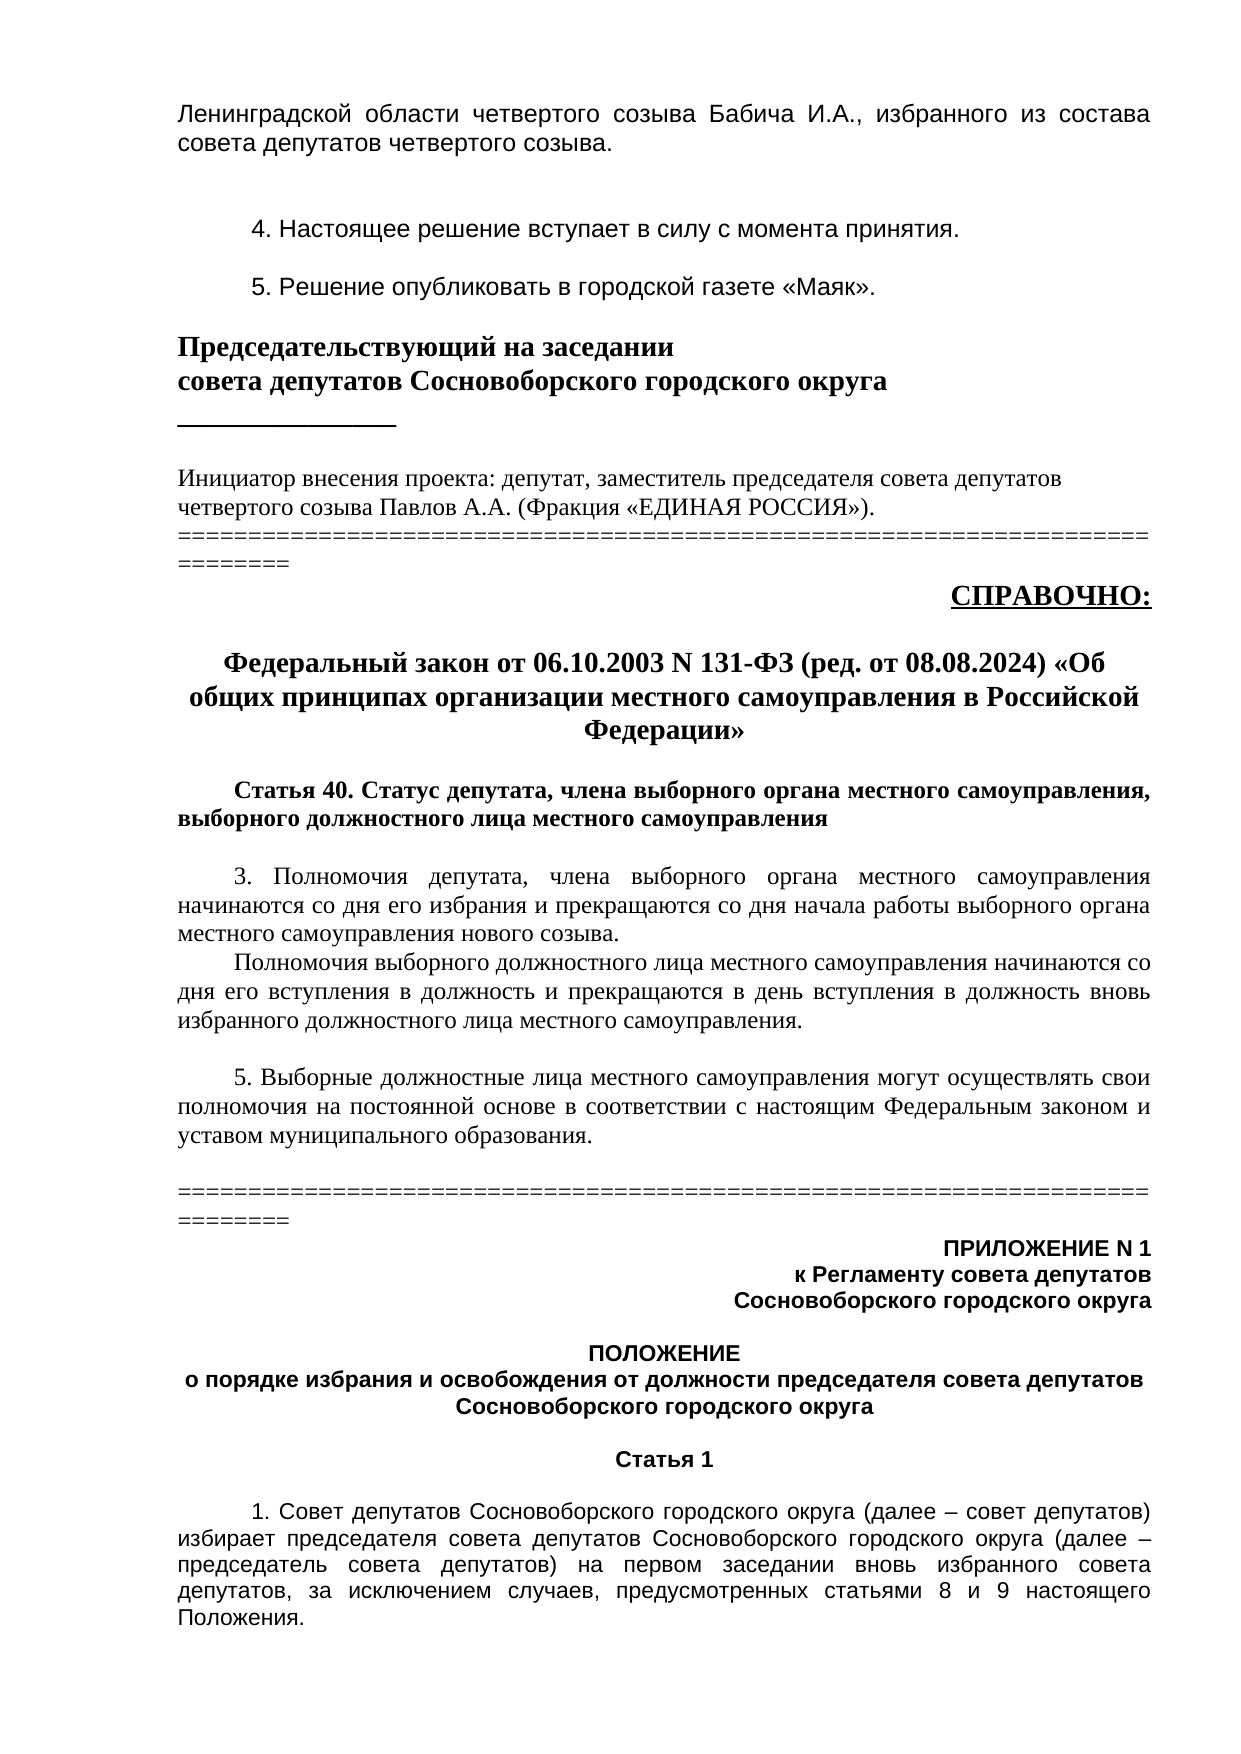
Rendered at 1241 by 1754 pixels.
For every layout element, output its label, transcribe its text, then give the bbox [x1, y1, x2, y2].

text СПРАВОЧНО: [177, 578, 1152, 612]
subtitle ПРИЛОЖЕНИЕ N 1 [177, 1235, 1152, 1261]
subtitle Сосновоборского городского округа [177, 1393, 1152, 1419]
text 5. Выборные должностные лица местного самоуправления могут осуществлять свои полномочия на постоянной основе в соответствии с настоящим Федеральным законом и уставом муниципального образования. [177, 1062, 1152, 1148]
subtitle Статья 1 [177, 1446, 1152, 1472]
text ============================================================================= [177, 1177, 1152, 1235]
text Статья 40. Статус депутата, члена выборного органа местного самоуправления, выборного должностного лица местного самоуправления [177, 775, 1152, 832]
subtitle к Регламенту совета депутатов [177, 1261, 1152, 1287]
text Полномочия выборного должностного лица местного самоуправления начинаются со дня его вступления в должность и прекращаются в день вступления в должность вновь избранного должностного лица местного самоуправления. [177, 947, 1152, 1033]
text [177, 99, 1152, 157]
subtitle ПОЛОЖЕНИЕ [177, 1340, 1152, 1366]
text Федеральный закон от 06.10.2003 N 131-ФЗ (ред. от 08.08.2024) «Об общих принципах организации местного самоуправления в Российской Федерации» [177, 645, 1152, 746]
text ============================================================================= [177, 521, 1152, 578]
text 3. Полномочия депутата, члена выборного органа местного самоуправления начинаются со дня его избрания и прекращаются со дня начала работы выборного органа местного самоуправления нового созыва. [177, 861, 1152, 947]
text 4. Настоящее решение вступает в силу с момента принятия. [177, 214, 1152, 243]
text совета депутатов Сосновоборского городского округа _______________ [177, 363, 1152, 430]
text Председательствующий на заседании [177, 329, 1152, 363]
subtitle Сосновоборского городского округа [177, 1287, 1152, 1314]
text 5. Решение опубликовать в городской газете «Маяк». [177, 272, 1152, 300]
text 1. Совет депутатов Сосновоборского городского округа (далее – совет депутатов) избирает председателя совета депутатов Сосновоборского городского округа (далее – председатель совета депутатов) на первом заседании вновь избранного совета депутатов, за исключением случаев, предусмотренных статьями 8 и 9 настоящего Положения. [177, 1498, 1152, 1630]
text Инициатор внесения проекта: депутат, заместитель председателя совета депутатов четвертого созыва Павлов А.А. (Фракция «ЕДИНАЯ РОССИЯ»). [177, 463, 1152, 521]
subtitle о порядке избрания и освобождения от должности председателя совета депутатов [177, 1366, 1152, 1393]
